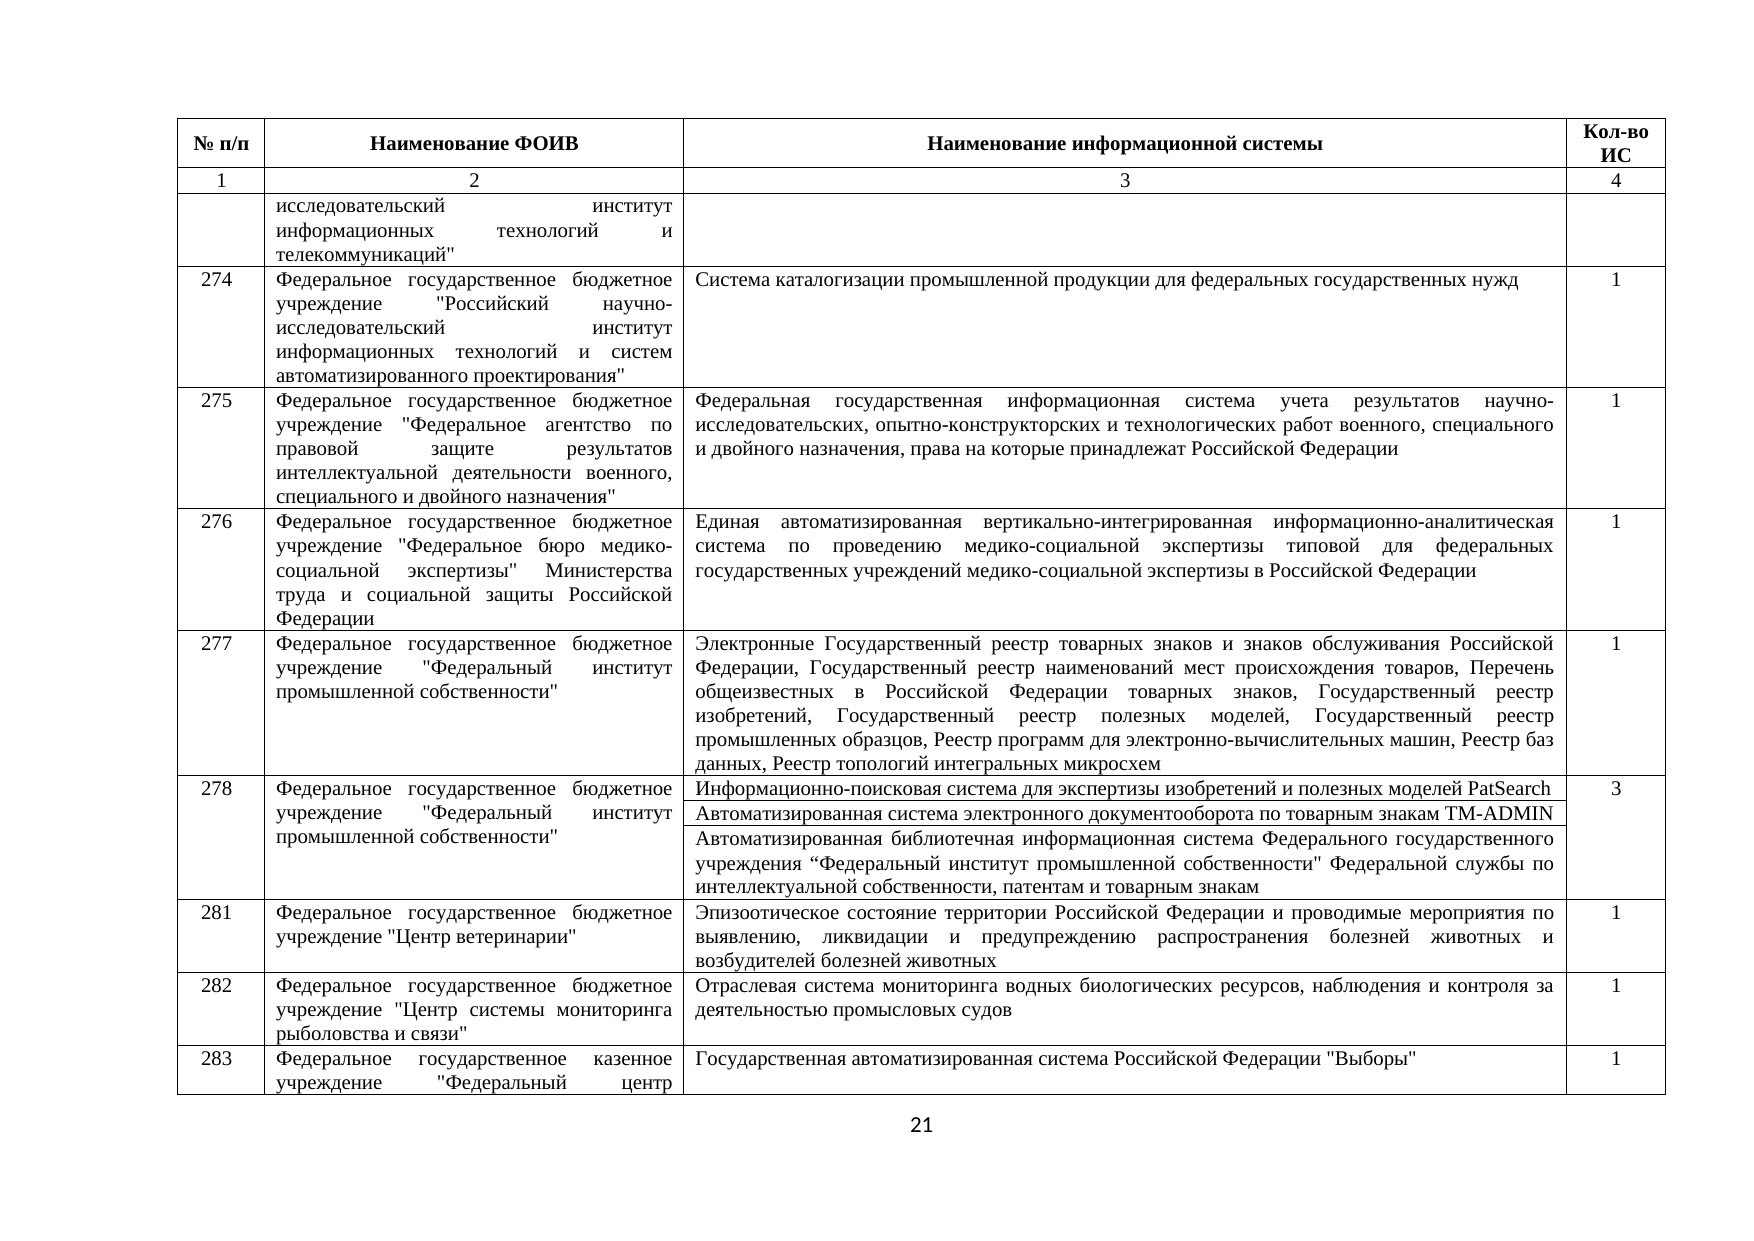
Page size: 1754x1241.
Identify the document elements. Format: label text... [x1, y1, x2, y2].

table_header № п/п [178, 119, 264, 167]
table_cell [265, 194, 683, 266]
table_cell 1 [178, 168, 264, 192]
table_cell Федеральная государственная информационная система учета результатов научно-исследовательских, опытно-конструкторских и технологических работ военного, специального и двойного назначения, права на которые принадлежат Российской Федерации [684, 388, 1566, 508]
table_cell 2 [265, 168, 683, 192]
table_cell 1 [1567, 267, 1665, 387]
table_cell Электронные Государственный реестр товарных знаков и знаков обслуживания Российской Федерации, Государственный реестр наименований мест происхождения товаров, Перечень общеизвестных в Российской Федерации товарных знаков, Государственный реестр изобретений, Государственный реестр полезных моделей, Государственный реестр промышленных образцов, Реестр программ для электронно-вычислительных машин, Реестр баз данных, Реестр топологий интегральных микросхем [684, 631, 1566, 775]
table_cell 1 [1567, 509, 1665, 630]
table_cell Федеральное государственное бюджетное учреждение "Федеральное бюро медико-социальной экспертизы" Министерства труда и социальной защиты Российской Федерации [265, 509, 683, 630]
table_cell 1 [1567, 973, 1665, 1045]
table_cell 1 [1567, 388, 1665, 508]
table_cell [178, 509, 264, 630]
table_cell Федеральное государственное бюджетное учреждение "Центр системы мониторинга рыболовства и связи" [265, 973, 683, 1045]
table_cell 4 [1567, 168, 1665, 192]
table_cell 1 [1567, 631, 1665, 775]
table_cell Информационно-поисковая система для экспертизы изобретений и полезных моделей PatSearch [684, 776, 1566, 800]
table_cell Федеральное государственное бюджетное учреждение "Федеральный институт промышленной собственности" [265, 631, 683, 775]
table_cell Система каталогизации промышленной продукции для федеральных государственных нужд [684, 267, 1566, 387]
table_cell Автоматизированная система электронного документооборота по товарным знакам TM-ADMIN [684, 801, 1566, 825]
table_cell Федеральное государственное бюджетное учреждение "Российский научно-исследовательский институт информационных технологий и систем автоматизированного проектирования" [265, 267, 683, 387]
table_cell Единая автоматизированная вертикально-интегрированная информационно-аналитическая система по проведению медико-социальной экспертизы типовой для федеральных государственных учреждений медико-социальной экспертизы в Российской Федерации [684, 509, 1566, 630]
table_cell Отраслевая система мониторинга водных биологических ресурсов, наблюдения и контроля за деятельностью промысловых судов [684, 973, 1566, 1045]
table_header Наименование ФОИВ [265, 119, 683, 167]
table_cell [178, 776, 264, 898]
table_header Наименование информационной системы [684, 119, 1566, 167]
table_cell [265, 1046, 683, 1094]
table_cell [178, 631, 264, 775]
table_cell Автоматизированная библиотечная информационная система Федерального государственного учреждения “Федеральный институт промышленной собственности" Федеральной службы по интеллектуальной собственности, патентам и товарным знакам [684, 826, 1566, 898]
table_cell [684, 1046, 1566, 1094]
table_cell Эпизоотическое состояние территории Российской Федерации и проводимые мероприятия по выявлению, ликвидации и предупреждению распространения болезней животных и возбудителей болезней животных [684, 900, 1566, 972]
table_cell [178, 267, 264, 387]
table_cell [684, 194, 1566, 266]
table_cell 1 [1567, 1046, 1665, 1094]
table_cell [178, 973, 264, 1045]
table_header Кол-во ИС [1567, 119, 1665, 167]
table_cell [178, 194, 264, 266]
table_cell Федеральное государственное бюджетное учреждение "Федеральное агентство по правовой защите результатов интеллектуальной деятельности военного, специального и двойного назначения" [265, 388, 683, 508]
table_cell [178, 1046, 264, 1094]
table_cell 3 [1567, 776, 1665, 898]
table_cell 1 [1567, 900, 1665, 972]
table_cell [178, 900, 264, 972]
table_cell Федеральное государственное бюджетное учреждение "Центр ветеринарии" [265, 900, 683, 972]
table_cell 1 [1567, 194, 1665, 266]
table_cell [178, 388, 264, 508]
table_cell Федеральное государственное бюджетное учреждение "Федеральный институт промышленной собственности" [265, 776, 683, 898]
table_cell 3 [684, 168, 1566, 192]
